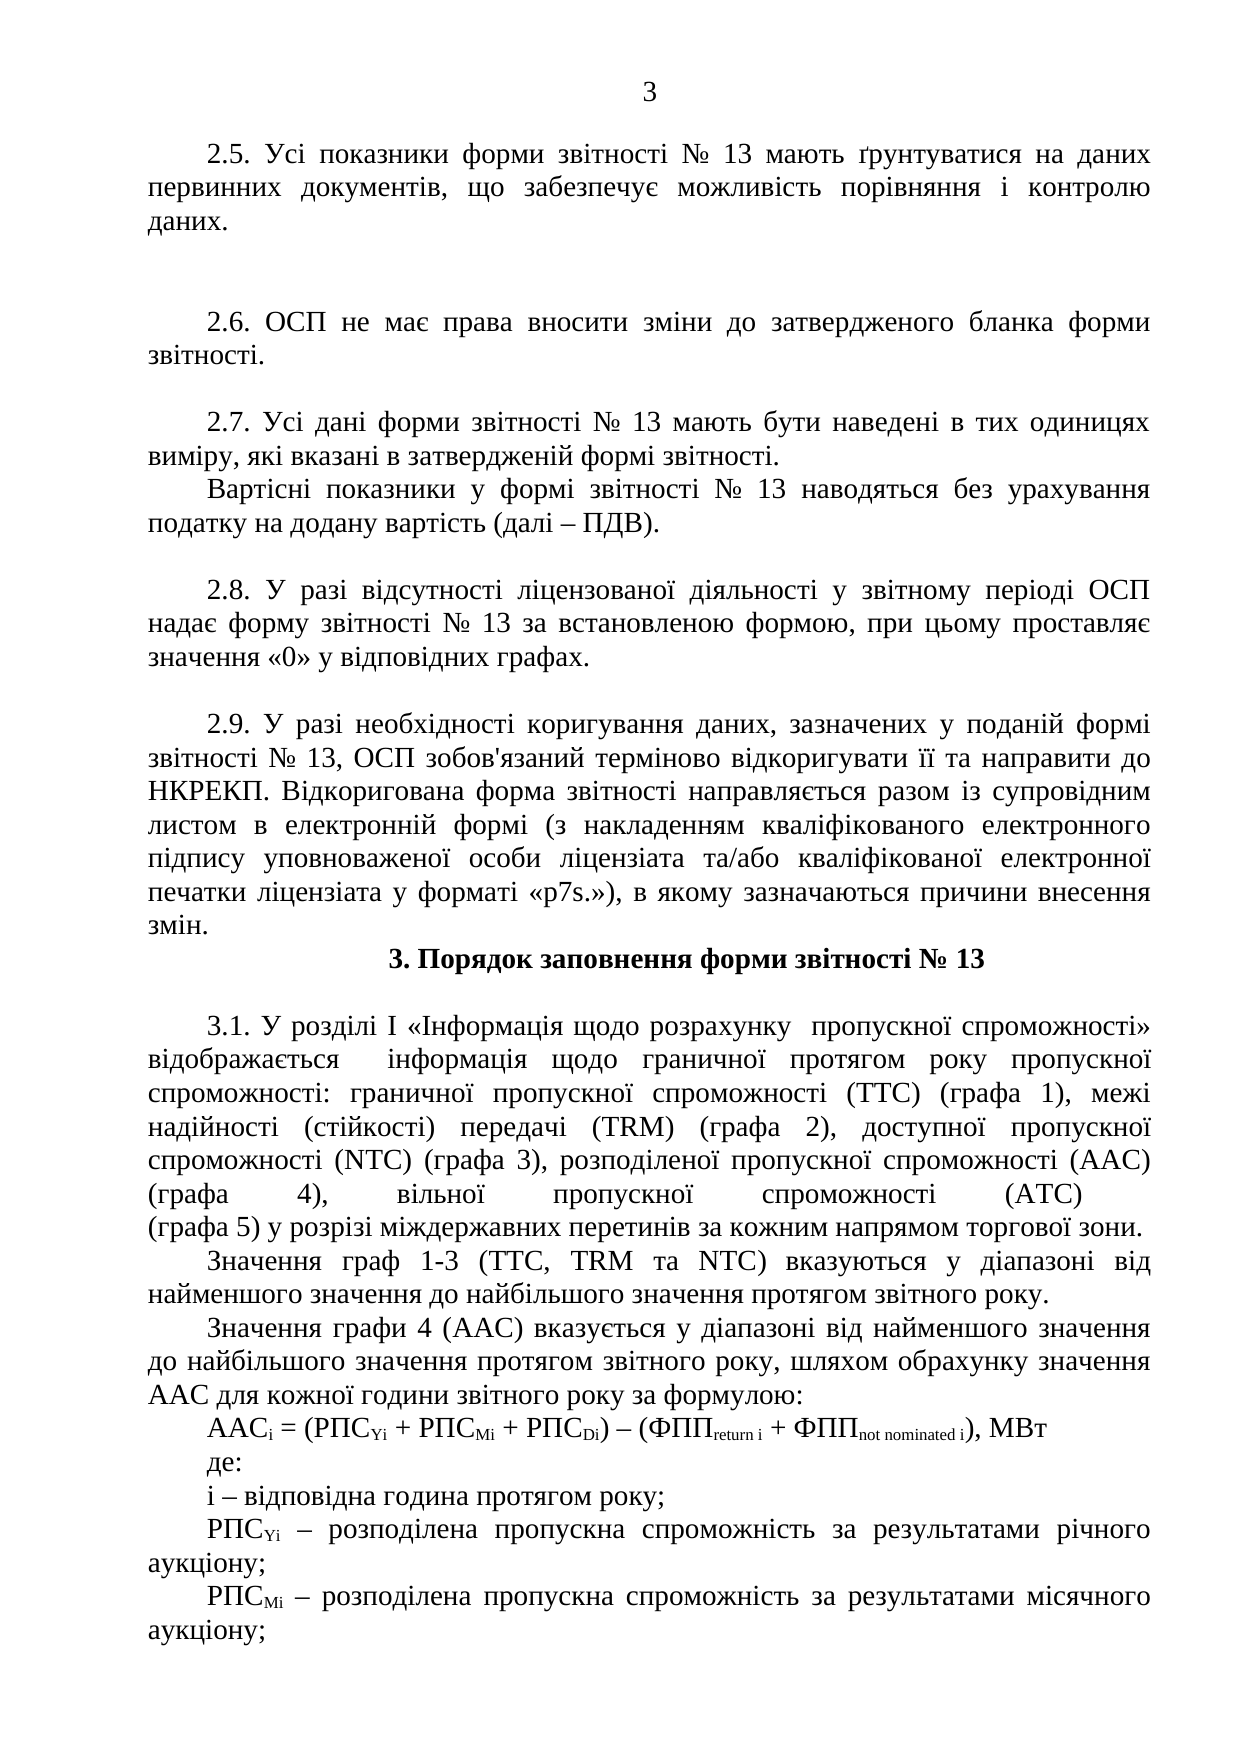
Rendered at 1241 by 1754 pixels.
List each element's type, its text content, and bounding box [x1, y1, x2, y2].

text 2.5. Усі показники форми звітності № 13 мають ґрунтуватися на даних первинних документів, що забезпечує можливість порівняння і контролю даних. [148, 136, 1152, 237]
text Значення графи 4 (ААС) вказується у діапазоні від найменшого значення до найбільшого значення протягом звітного року, шляхом обрахунку значення ААС для кожної години звітного року за формулою: [148, 1310, 1152, 1411]
text 3. Порядок заповнення форми звітності № 13 [148, 941, 1152, 974]
text Вартісні показники у формі звітності № 13 наводяться без урахування податку на додану вартість (далі – ПДВ). [148, 471, 1152, 538]
text ААСі = (РПСYi + РПСMi + РПСDi) – (ФППreturn i + ФППnot nominated i), МВт [148, 1411, 1152, 1444]
text 2.9. У разі необхідності коригування даних, зазначених у поданій формі звітності № 13, ОСП зобов'язаний терміново відкоригувати її та направити до НКРЕКП. Відкоригована форма звітності направляється разом із супровідним листом в електронній формі (з накладенням кваліфікованого електронного підпису уповноваженої особи ліцензіата та/або кваліфікованої електронної печатки ліцензіата у форматі «p7s.»), в якому зазначаються причини внесення змін. [148, 706, 1152, 941]
text де: [148, 1444, 1152, 1478]
text РПСMi – розподілена пропускна спроможність за результатами місячного аукціону; [148, 1578, 1152, 1645]
text Значення граф 1-3 (ТТС, TRM та NTC) вказуються у діапазоні від найменшого значення до найбільшого значення протягом звітного року. [148, 1243, 1152, 1310]
text 2.6. ОСП не має права вносити зміни до затвердженого бланка форми звітності. [148, 304, 1152, 371]
text РПСYi – розподілена пропускна спроможність за результатами річного аукціону; [148, 1511, 1152, 1578]
text 2.8. У разі відсутності ліцензованої діяльності у звітному періоді ОСП надає форму звітності № 13 за встановленою формою, при цьому проставляє значення «0» у відповідних графах. [148, 572, 1152, 673]
text і – відповідна година протягом року; [148, 1478, 1152, 1511]
text 2.7. Усі дані форми звітності № 13 мають бути наведені в тих одиницях виміру, які вказані в затвердженій формі звітності. [148, 404, 1152, 471]
list 3.1. У розділі І «Інформація щодо розрахунку пропускної спроможності» відображається інформація щодо граничної протягом року пропускної спроможності: граничної пропускної спроможності (ТТС) (графа 1), межі надійності (стійкості) передачі (TRM) (графа 2), доступної пропускної спроможності (NTC) (графа 3), розподіленої пропускної спроможності (AAC) (графа 4), вільної пропускної спроможності (ATC) (графа 5) у розрізі міждержавних перетинів за кожним напрямом торгової зони. [148, 1008, 1152, 1243]
